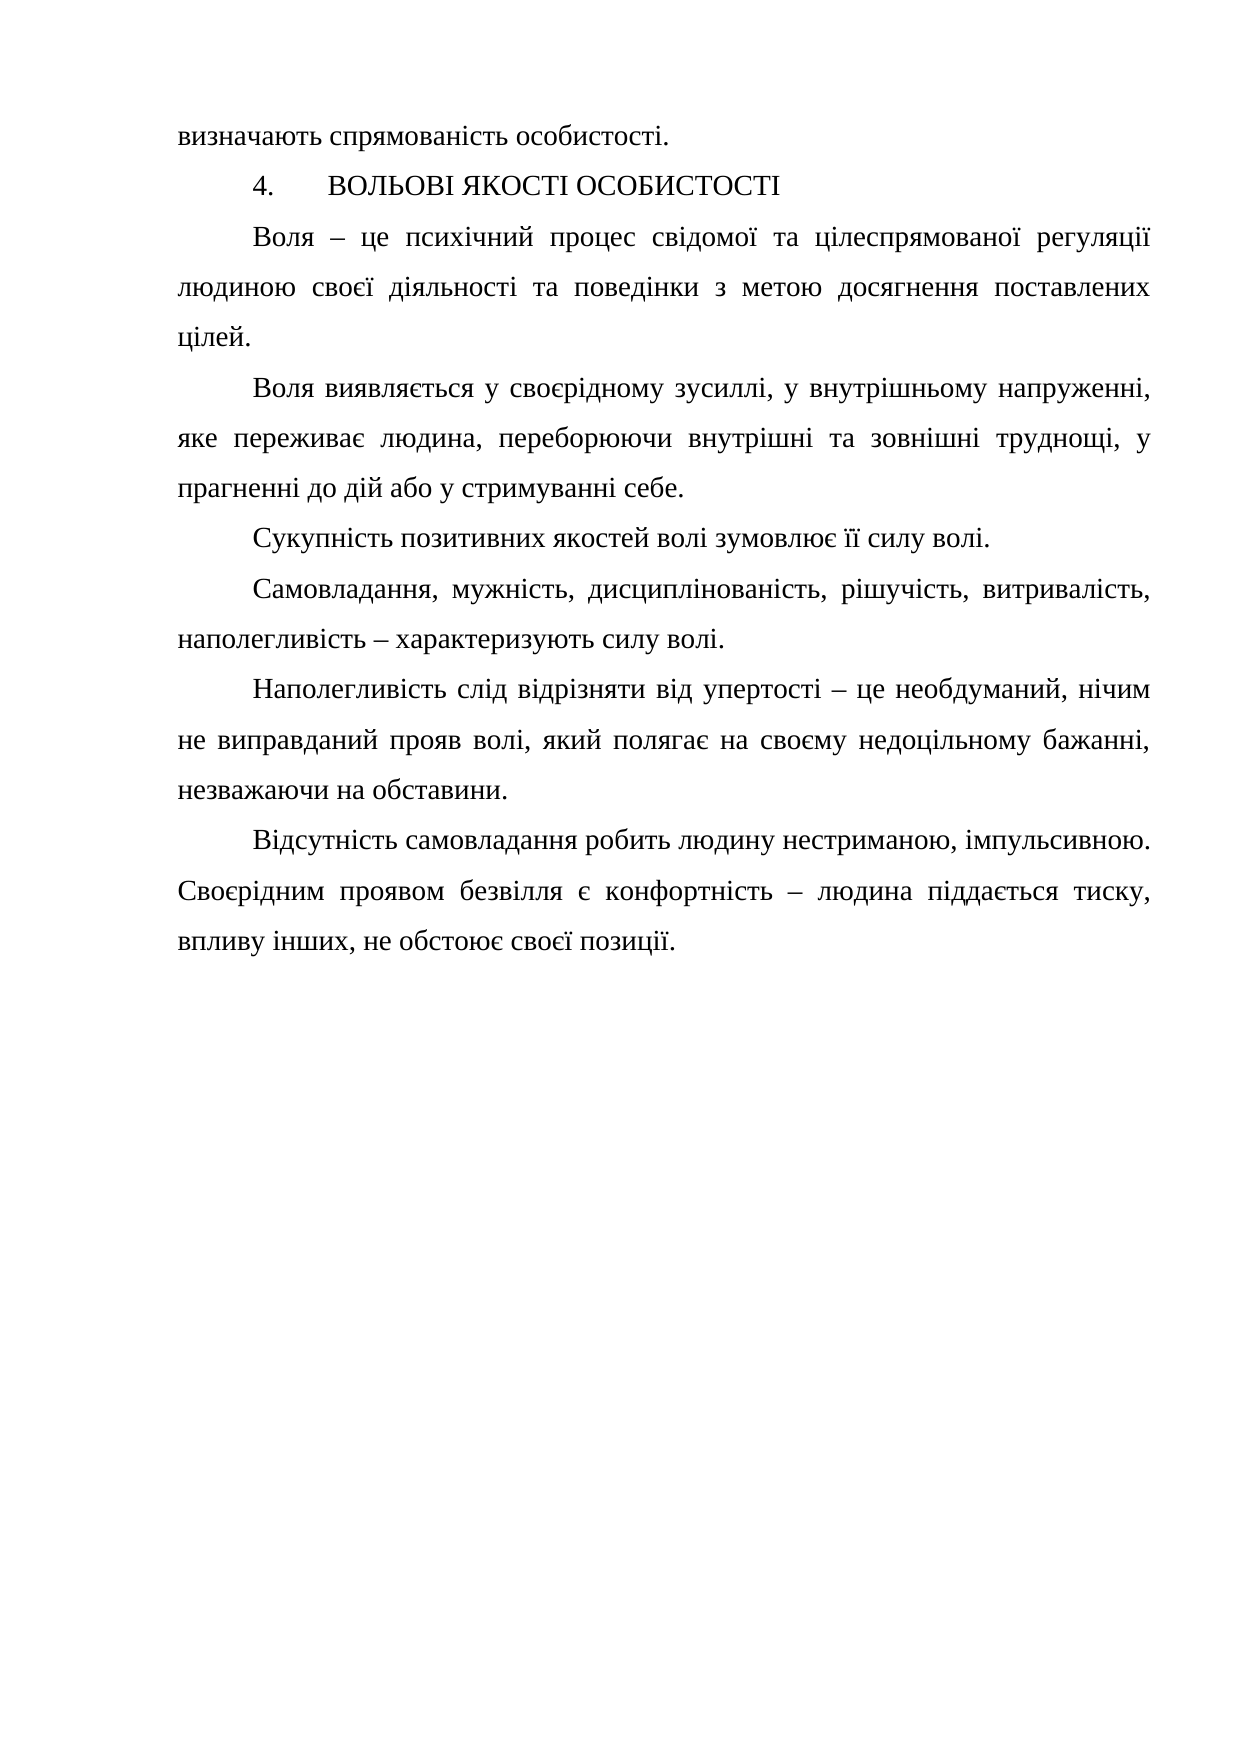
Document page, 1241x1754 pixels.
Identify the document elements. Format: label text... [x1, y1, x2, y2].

text Самовладання, мужність, дисциплінованість, рішучість, витривалість, наполегливість – характеризують силу волі. [177, 571, 1152, 655]
text Наполегливість слід відрізняти від упертості – це необдуманий, нічим не виправданий прояв волі, який полягає на своєму недоцільному бажанні, незважаючи на обставини. [177, 672, 1152, 806]
text Сукупність позитивних якостей волі зумовлює її силу волі. [177, 521, 1152, 554]
text Воля виявляється у своєрідному зусиллі, у внутрішньому напруженні, яке переживає людина, переборюючи внутрішні та зовнішні труднощі, у прагненні до дій або у стримуванні себе. [177, 370, 1152, 504]
text Відсутність самовладання робить людину нестриманою, імпульсивною. Своєрідним проявом безвілля є конфортність – людина піддається тиску, впливу інших, не обстоює своєї позиції. [177, 822, 1152, 957]
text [177, 118, 1152, 152]
list Вольові якості особистості [177, 168, 1152, 202]
text Воля – це психічний процес свідомої та цілеспрямованої регуляції людиною своєї діяльності та поведінки з метою досягнення поставлених цілей. [177, 219, 1152, 353]
